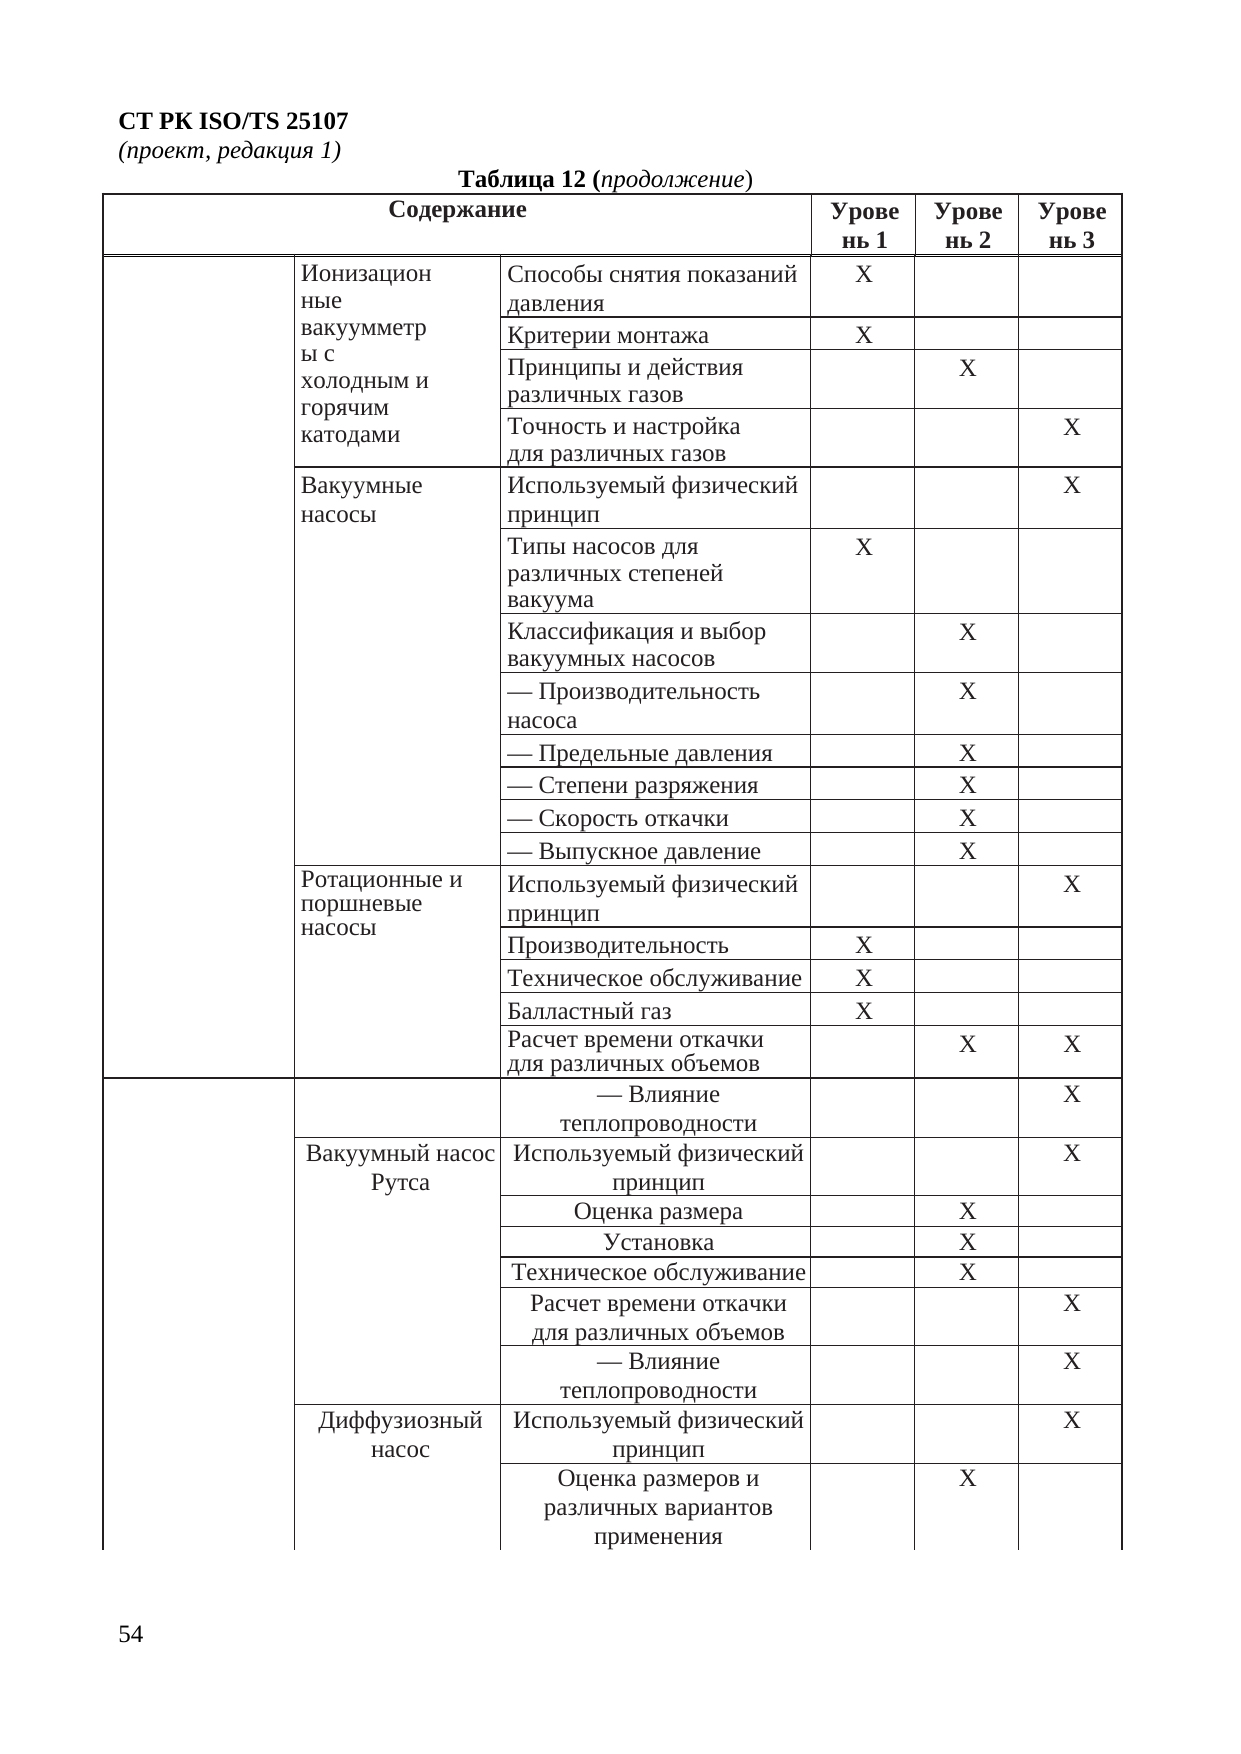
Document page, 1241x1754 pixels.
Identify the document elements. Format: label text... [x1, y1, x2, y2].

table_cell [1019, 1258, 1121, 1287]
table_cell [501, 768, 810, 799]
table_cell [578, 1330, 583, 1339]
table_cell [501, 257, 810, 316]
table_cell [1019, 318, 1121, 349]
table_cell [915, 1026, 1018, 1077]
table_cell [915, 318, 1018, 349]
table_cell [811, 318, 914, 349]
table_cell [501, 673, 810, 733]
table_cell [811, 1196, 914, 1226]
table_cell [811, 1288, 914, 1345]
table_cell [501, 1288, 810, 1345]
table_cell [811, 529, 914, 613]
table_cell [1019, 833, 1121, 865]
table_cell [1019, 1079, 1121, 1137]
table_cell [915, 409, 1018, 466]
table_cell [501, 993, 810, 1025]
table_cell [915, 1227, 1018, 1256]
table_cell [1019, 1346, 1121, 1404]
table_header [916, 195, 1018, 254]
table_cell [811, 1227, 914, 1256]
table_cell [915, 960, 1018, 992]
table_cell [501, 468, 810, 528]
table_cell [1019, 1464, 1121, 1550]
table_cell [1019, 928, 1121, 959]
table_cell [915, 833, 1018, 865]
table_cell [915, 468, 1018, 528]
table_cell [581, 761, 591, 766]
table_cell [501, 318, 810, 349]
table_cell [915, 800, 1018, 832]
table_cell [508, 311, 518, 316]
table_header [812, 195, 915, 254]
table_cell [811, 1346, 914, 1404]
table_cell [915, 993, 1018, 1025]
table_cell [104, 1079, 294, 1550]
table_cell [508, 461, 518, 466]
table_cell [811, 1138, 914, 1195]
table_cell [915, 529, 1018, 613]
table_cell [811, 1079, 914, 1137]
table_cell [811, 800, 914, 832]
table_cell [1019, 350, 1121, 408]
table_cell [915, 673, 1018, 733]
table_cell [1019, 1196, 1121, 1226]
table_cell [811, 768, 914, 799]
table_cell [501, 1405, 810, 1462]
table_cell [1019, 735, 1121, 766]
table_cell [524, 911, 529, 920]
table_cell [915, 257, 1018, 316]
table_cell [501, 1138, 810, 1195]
text Таблица 12 (продолжение) [118, 164, 1092, 192]
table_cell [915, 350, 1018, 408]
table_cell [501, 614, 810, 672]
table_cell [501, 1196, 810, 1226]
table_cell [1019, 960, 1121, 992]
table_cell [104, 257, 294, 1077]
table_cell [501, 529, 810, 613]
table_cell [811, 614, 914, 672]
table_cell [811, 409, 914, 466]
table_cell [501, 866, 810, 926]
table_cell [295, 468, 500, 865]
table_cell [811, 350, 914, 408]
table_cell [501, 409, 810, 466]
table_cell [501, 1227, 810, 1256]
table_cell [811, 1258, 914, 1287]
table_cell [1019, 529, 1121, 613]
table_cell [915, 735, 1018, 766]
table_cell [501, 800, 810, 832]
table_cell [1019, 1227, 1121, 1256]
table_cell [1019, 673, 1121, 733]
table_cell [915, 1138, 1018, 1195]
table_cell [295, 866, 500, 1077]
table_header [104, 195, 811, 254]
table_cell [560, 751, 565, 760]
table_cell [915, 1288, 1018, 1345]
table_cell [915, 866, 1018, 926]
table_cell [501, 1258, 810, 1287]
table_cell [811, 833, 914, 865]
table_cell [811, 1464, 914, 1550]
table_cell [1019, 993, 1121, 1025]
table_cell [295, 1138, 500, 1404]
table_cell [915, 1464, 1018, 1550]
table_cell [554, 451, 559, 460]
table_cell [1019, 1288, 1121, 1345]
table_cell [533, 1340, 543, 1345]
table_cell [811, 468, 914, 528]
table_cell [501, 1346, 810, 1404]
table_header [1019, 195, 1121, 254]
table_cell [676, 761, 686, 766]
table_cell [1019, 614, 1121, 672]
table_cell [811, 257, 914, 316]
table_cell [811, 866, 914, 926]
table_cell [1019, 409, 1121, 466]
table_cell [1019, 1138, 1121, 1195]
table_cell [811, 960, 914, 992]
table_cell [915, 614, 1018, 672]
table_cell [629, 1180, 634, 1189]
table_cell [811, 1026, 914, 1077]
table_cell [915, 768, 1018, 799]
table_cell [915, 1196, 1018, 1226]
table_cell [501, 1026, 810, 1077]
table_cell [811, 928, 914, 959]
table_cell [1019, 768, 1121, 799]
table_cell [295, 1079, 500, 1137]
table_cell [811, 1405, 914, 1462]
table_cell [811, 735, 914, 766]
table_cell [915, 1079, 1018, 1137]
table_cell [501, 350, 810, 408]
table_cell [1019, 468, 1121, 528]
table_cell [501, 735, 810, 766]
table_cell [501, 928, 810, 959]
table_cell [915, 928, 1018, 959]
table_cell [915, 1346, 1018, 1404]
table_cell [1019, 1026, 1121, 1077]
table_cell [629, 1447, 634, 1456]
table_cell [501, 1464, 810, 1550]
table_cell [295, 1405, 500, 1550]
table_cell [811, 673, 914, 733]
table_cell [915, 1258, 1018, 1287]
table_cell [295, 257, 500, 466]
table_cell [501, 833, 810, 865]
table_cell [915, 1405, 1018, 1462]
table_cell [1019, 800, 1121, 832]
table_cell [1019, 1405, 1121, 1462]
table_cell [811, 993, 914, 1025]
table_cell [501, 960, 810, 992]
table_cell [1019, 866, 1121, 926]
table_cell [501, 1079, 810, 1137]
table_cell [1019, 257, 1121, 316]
